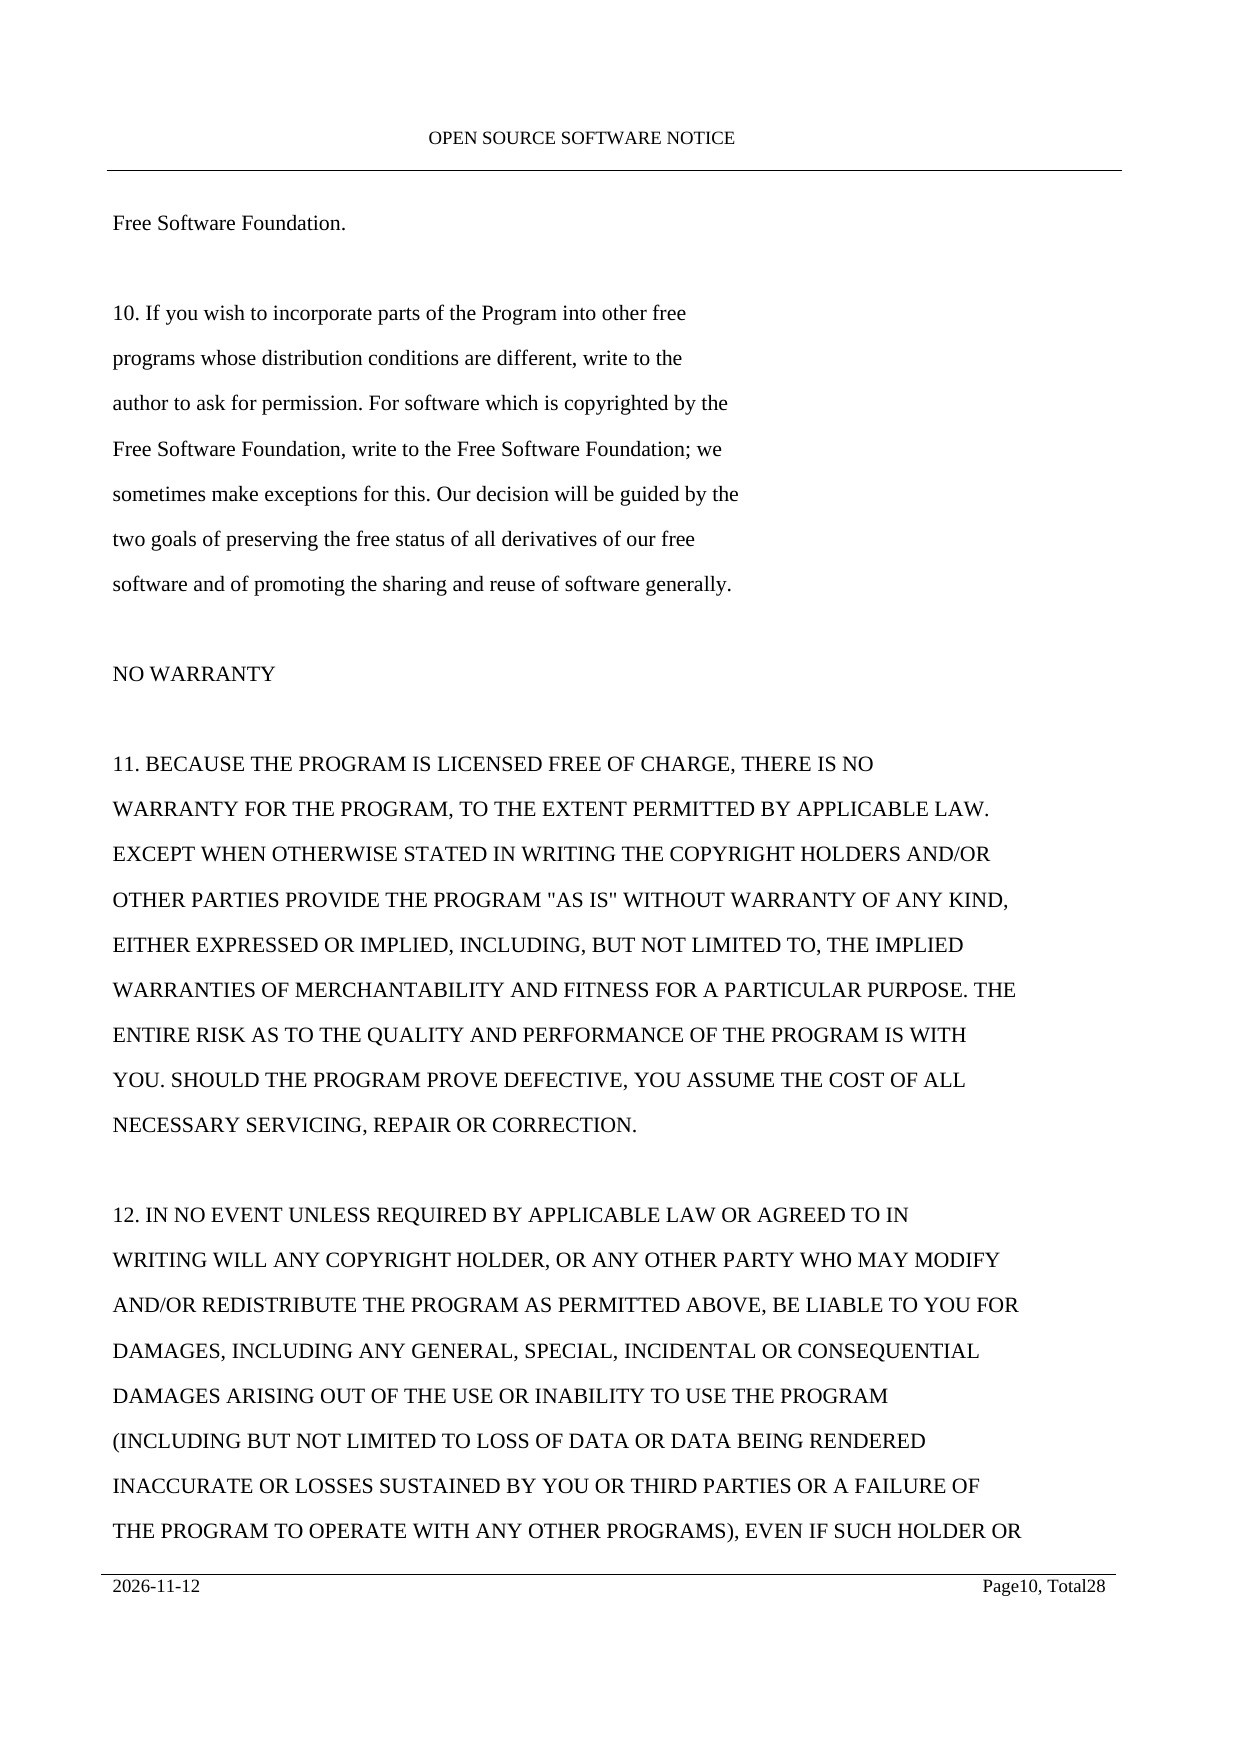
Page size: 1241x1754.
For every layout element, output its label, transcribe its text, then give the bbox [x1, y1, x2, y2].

text software and of promoting the sharing and reuse of software generally. [112, 567, 1128, 600]
text Free Software Foundation. [112, 206, 1128, 239]
text sometimes make exceptions for this. Our decision will be guided by the [112, 477, 1128, 509]
text (INCLUDING BUT NOT LIMITED TO LOSS OF DATA OR DATA BEING RENDERED [112, 1424, 1128, 1457]
text EXCEPT WHEN OTHERWISE STATED IN WRITING THE COPYRIGHT HOLDERS AND/OR [112, 838, 1128, 870]
text DAMAGES, INCLUDING ANY GENERAL, SPECIAL, INCIDENTAL OR CONSEQUENTIAL [112, 1334, 1128, 1366]
text WRITING WILL ANY COPYRIGHT HOLDER, OR ANY OTHER PARTY WHO MAY MODIFY [112, 1244, 1128, 1276]
text WARRANTY FOR THE PROGRAM, TO THE EXTENT PERMITTED BY APPLICABLE LAW. [112, 793, 1128, 825]
text OTHER PARTIES PROVIDE THE PROGRAM "AS IS" WITHOUT WARRANTY OF ANY KIND, [112, 883, 1128, 915]
text INACCURATE OR LOSSES SUSTAINED BY YOU OR THIRD PARTIES OR A FAILURE OF [112, 1469, 1128, 1502]
text 11. BECAUSE THE PROGRAM IS LICENSED FREE OF CHARGE, THERE IS NO [112, 748, 1128, 780]
text Free Software Foundation, write to the Free Software Foundation; we [112, 432, 1128, 464]
text EITHER EXPRESSED OR IMPLIED, INCLUDING, BUT NOT LIMITED TO, THE IMPLIED [112, 928, 1128, 961]
text AND/OR REDISTRIBUTE THE PROGRAM AS PERMITTED ABOVE, BE LIABLE TO YOU FOR [112, 1289, 1128, 1321]
text 10. If you wish to incorporate parts of the Program into other free [112, 297, 1128, 329]
text author to ask for permission. For software which is copyrighted by the [112, 387, 1128, 419]
text DAMAGES ARISING OUT OF THE USE OR INABILITY TO USE THE PROGRAM [112, 1379, 1128, 1412]
text two goals of preserving the free status of all derivatives of our free [112, 522, 1128, 554]
text ENTIRE RISK AS TO THE QUALITY AND PERFORMANCE OF THE PROGRAM IS WITH [112, 1018, 1128, 1051]
text WARRANTIES OF MERCHANTABILITY AND FITNESS FOR A PARTICULAR PURPOSE. THE [112, 973, 1128, 1006]
text YOU. SHOULD THE PROGRAM PROVE DEFECTIVE, YOU ASSUME THE COST OF ALL [112, 1063, 1128, 1096]
text NO WARRANTY [112, 657, 1128, 690]
text THE PROGRAM TO OPERATE WITH ANY OTHER PROGRAMS), EVEN IF SUCH HOLDER OR [112, 1514, 1128, 1547]
text 12. IN NO EVENT UNLESS REQUIRED BY APPLICABLE LAW OR AGREED TO IN [112, 1199, 1128, 1231]
text programs whose distribution conditions are different, write to the [112, 342, 1128, 374]
text NECESSARY SERVICING, REPAIR OR CORRECTION. [112, 1108, 1128, 1141]
